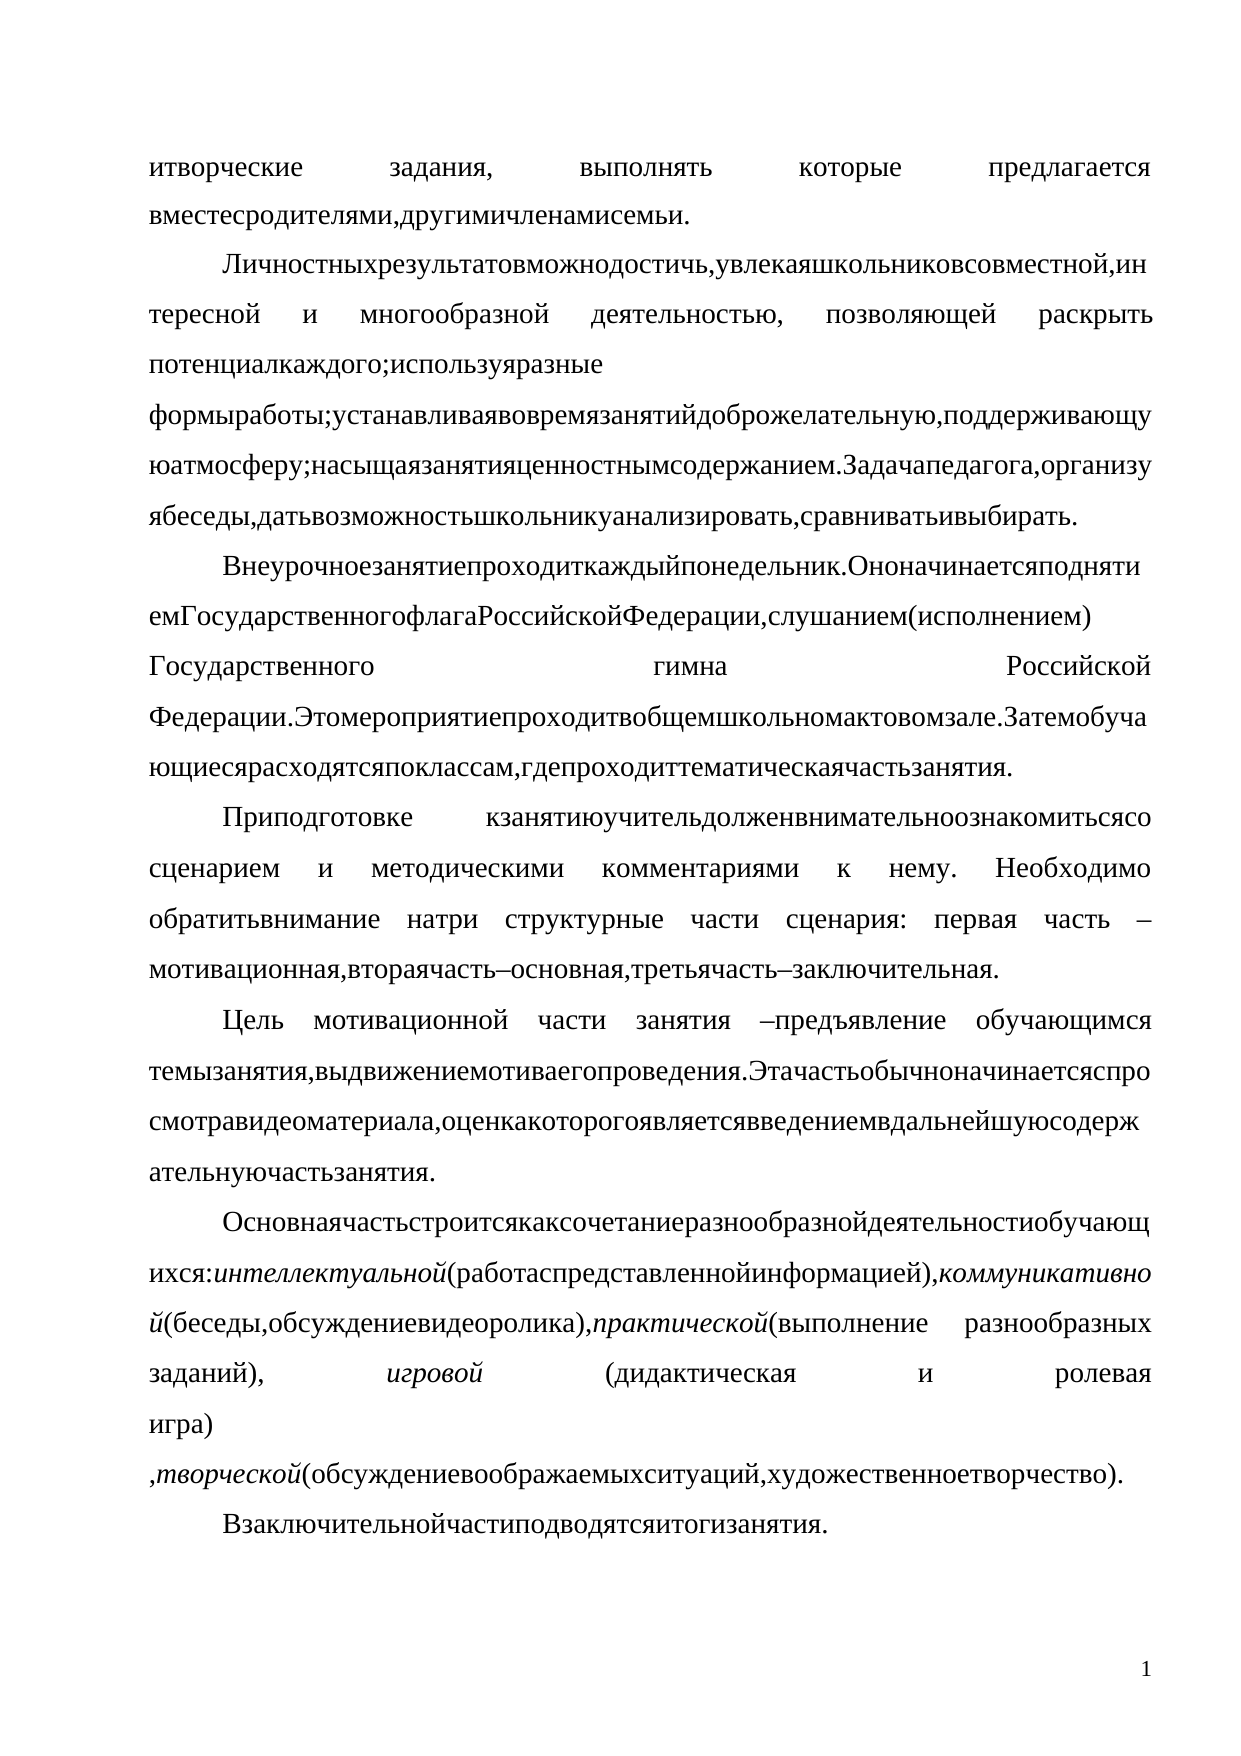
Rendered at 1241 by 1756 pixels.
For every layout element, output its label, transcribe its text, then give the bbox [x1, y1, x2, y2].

text Личностныхрезультатовможнодостичь,увлекаяшкольниковсовместной,интересной и многообразной деятельностью, позволяющей раскрыть потенциалкаждого;используяразные формыработы;устанавливаявовремязанятийдоброжелательную,поддерживающуюатмосферу;насыщаязанятияценностнымсодержанием.Задачапедагога,организуябеседы,датьвозможностьшкольникуанализировать,сравниватьивыбирать. [148, 246, 1154, 531]
text Взаключительнойчастиподводятсяитогизанятия. [222, 1506, 1167, 1540]
text Приподготовке кзанятиюучительдолженвнимательноознакомитьсясо сценарием и методическими комментариями к нему. Необходимо обратитьвнимание натри структурные части сценария: первая часть – мотивационная,втораячасть–основная,третьячасть–заключительная. [148, 799, 1152, 985]
text итворческие задания, выполнять которые предлагается вместесродителями,другимичленамисемьи. [148, 149, 1151, 231]
text Внеурочноезанятиепроходиткаждыйпонедельник.ОноначинаетсяподнятиемГосударственногофлагаРоссийскойФедерации,слушанием(исполнением) Государственного гимна Российской Федерации.Этомероприятиепроходитвобщемшкольномактовомзале.Затемобучающиесярасходятсяпоклассам,гдепроходиттематическаячастьзанятия. [148, 548, 1152, 783]
text Цель мотивационной части занятия –предъявление обучающимся темызанятия,выдвижениемотиваегопроведения.Этачастьобычноначинаетсяспросмотравидеоматериала,оценкакоторогоявляетсявведениемвдальнейшуюсодержательнуючастьзанятия. [148, 1002, 1152, 1187]
text Основнаячастьстроитсякаксочетаниеразнообразнойдеятельностиобучающихся:интеллектуальной(работаспредставленнойинформацией),коммуникативной(беседы,обсуждениевидеоролика),практической(выполнение разнообразных заданий), игровой (дидактическая и ролевая игра),творческой(обсуждениевоображаемыхситуаций,художественноетворчество). [148, 1204, 1152, 1489]
